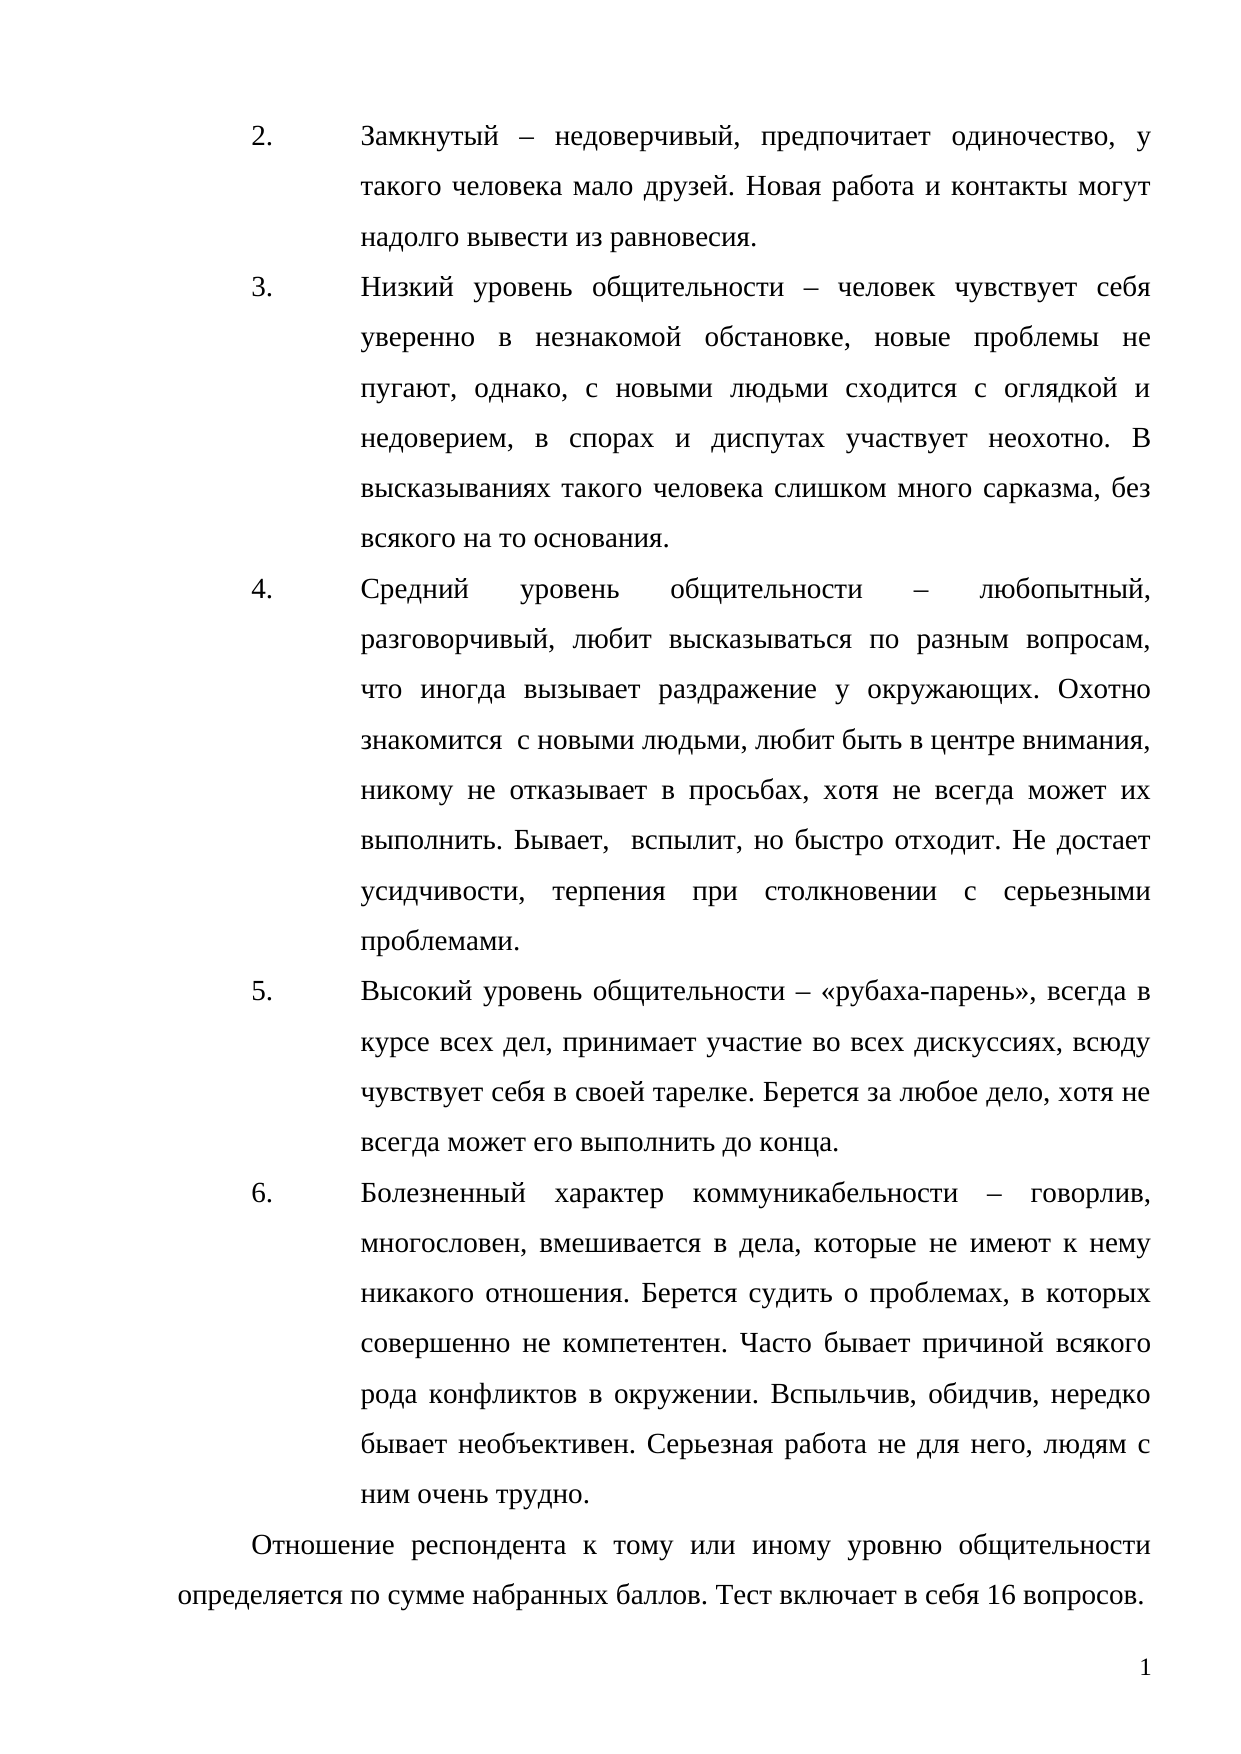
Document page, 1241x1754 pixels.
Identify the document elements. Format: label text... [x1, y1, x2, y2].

list Замкнутый – недоверчивый, предпочитает одиночество, у такого человека мало друзей. Новая работа и контакты могут надолго вывести из равновесия. [251, 118, 1152, 252]
text Отношение респондента к тому или иному уровню общительности определяется по сумме набранных баллов. Тест включает в себя 16 вопросов. [177, 1527, 1152, 1611]
list Высокий уровень общительности – «рубаха-парень», всегда в курсе всех дел, принимает участие во всех дискуссиях, всюду чувствует себя в своей тарелке. Берется за любое дело, хотя не всегда может его выполнить до конца. [251, 973, 1152, 1158]
list Средний уровень общительности – любопытный, разговорчивый, любит высказываться по разным вопросам, что иногда вызывает раздражение у окружающих. Охотно знакомится с новыми людьми, любит быть в центре внимания, никому не отказывает в просьбах, хотя не всегда может их выполнить. Бывает, вспылит, но быстро отходит. Не достает усидчивости, терпения при столкновении с серьезными проблемами. [251, 571, 1152, 957]
list Болезненный характер коммуникабельности – говорлив, многословен, вмешивается в дела, которые не имеют к нему никакого отношения. Берется судить о проблемах, в которых совершенно не компетентен. Часто бывает причиной всякого рода конфликтов в окружении. Вспыльчив, обидчив, нередко бывает необъективен. Серьезная работа не для него, людям с ним очень трудно. [251, 1175, 1152, 1510]
list Низкий уровень общительности – человек чувствует себя уверенно в незнакомой обстановке, новые проблемы не пугают, однако, с новыми людьми сходится с оглядкой и недоверием, в спорах и диспутах участвует неохотно. В высказываниях такого человека слишком много сарказма, без всякого на то основания. [251, 269, 1152, 554]
